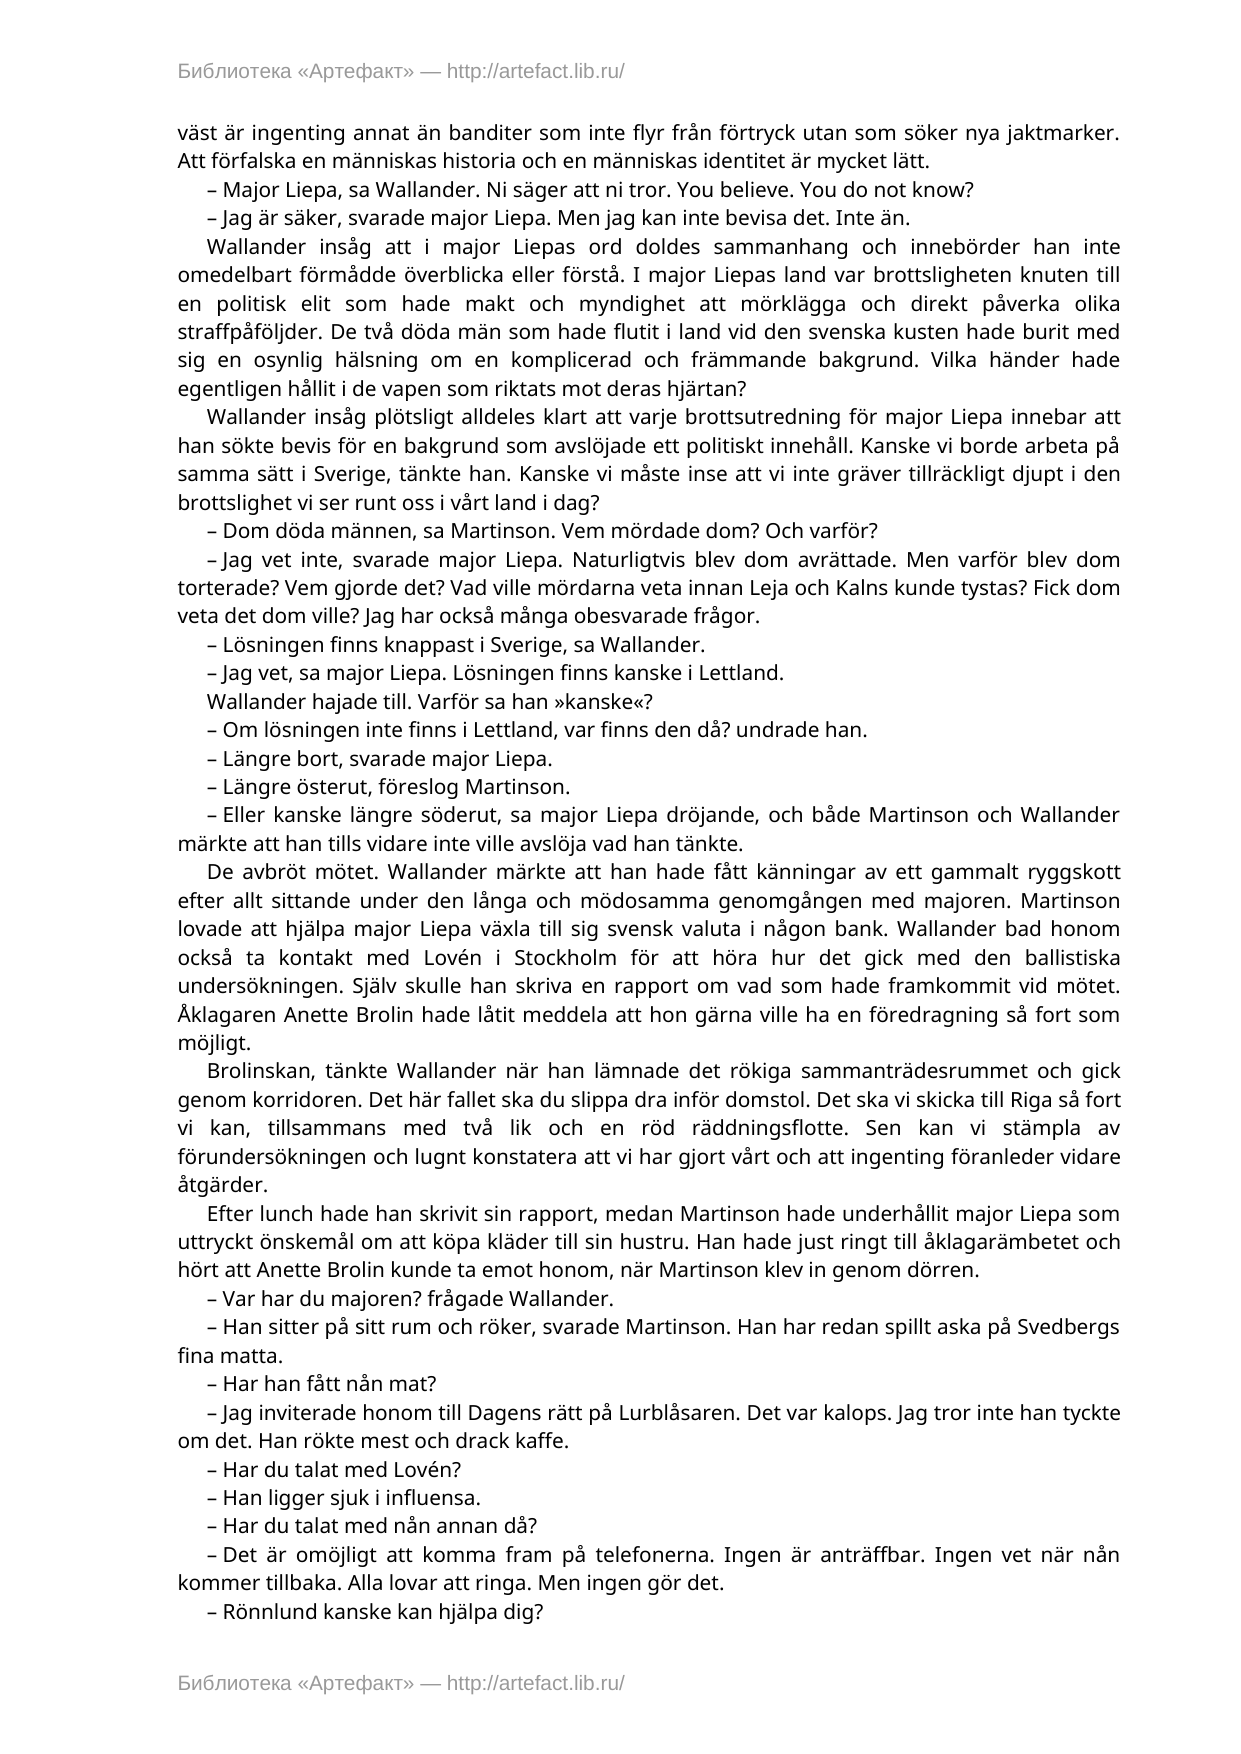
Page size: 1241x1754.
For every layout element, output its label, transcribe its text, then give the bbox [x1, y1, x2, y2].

text – Dom döda männen, sa Martinson. Vem mördade dom? Och varför? [177, 516, 1122, 545]
text Efter lunch hade han skrivit sin rapport, medan Martinson hade underhållit major Liepa som uttryckt önskemål om att köpa kläder till sin hustru. Han hade just ringt till åklagarämbetet och hört att Anette Brolin kunde ta emot honom, när Martinson klev in genom dörren. [177, 1199, 1122, 1284]
text – Om lösningen inte finns i Lettland, var finns den då? undrade han. [177, 715, 1122, 744]
text De avbröt mötet. Wallander märkte att han hade fått känningar av ett gammalt ryggskott efter allt sittande under den långa och mödosamma genomgången med majoren. Martinson lovade att hjälpa major Liepa växla till sig svensk valuta i någon bank. Wallander bad honom också ta kontakt med Lovén i Stockholm för att höra hur det gick med den ballistiska undersökningen. Själv skulle han skriva en rapport om vad som hade framkommit vid mötet. Åklagaren Anette Brolin hade låtit meddela att hon gärna ville ha en föredragning så fort som möjligt. [177, 857, 1122, 1057]
text – Jag är säker, svarade major Liepa. Men jag kan inte bevisa det. Inte än. [177, 203, 1122, 232]
text – Längre bort, svarade major Liepa. [177, 744, 1122, 772]
text – Har du talat med nån annan då? [177, 1512, 1122, 1540]
text – Jag inviterade honom till Dagens rätt på Lurblåsaren. Det var kalops. Jag tror inte han tyckte om det. Han rökte mest och drack kaffe. [177, 1398, 1122, 1455]
text – Var har du majoren? frågade Wallander. [177, 1284, 1122, 1312]
text – Jag vet, sa major Liepa. Lösningen finns kanske i Lettland. [177, 658, 1122, 687]
text – Eller kanske längre söderut, sa major Liepa dröjande, och både Martinson och Wallander märkte att han tills vidare inte ville avslöja vad han tänkte. [177, 801, 1122, 857]
text – Jag vet inte, svarade major Liepa. Naturligtvis blev dom avrättade. Men varför blev dom torterade? Vem gjorde det? Vad ville mördarna veta innan Leja och Kalns kunde tystas? Fick dom veta det dom ville? Jag har också många obesvarade frågor. [177, 545, 1122, 630]
text – Har du talat med Lovén? [177, 1455, 1122, 1483]
text – Han ligger sjuk i influensa. [177, 1483, 1122, 1512]
text Brolinskan, tänkte Wallander när han lämnade det rökiga sammanträdesrummet och gick genom korridoren. Det här fallet ska du slippa dra inför domstol. Det ska vi skicka till Riga så fort vi kan, tillsammans med två lik och en röd räddningsflotte. Sen kan vi stämpla av förundersökningen och lugnt konstatera att vi har gjort vårt och att ingenting föranleder vidare åtgärder. [177, 1057, 1122, 1199]
text – Major Liepa, sa Wallander. Ni säger att ni tror. You believe. You do not know? [177, 175, 1122, 203]
text – Har han fått nån mat? [177, 1369, 1122, 1398]
text – Lösningen finns knappast i Sverige, sa Wallander. [177, 630, 1122, 658]
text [177, 118, 1122, 175]
text – Rönnlund kanske kan hjälpa dig? [177, 1597, 1122, 1625]
text Wallander insåg att i major Liepas ord doldes sammanhang och innebörder han inte omedelbart förmådde överblicka eller förstå. I major Liepas land var brottsligheten knuten till en politisk elit som hade makt och myndighet att mörklägga och direkt påverka olika straffpåföljder. De två döda män som hade flutit i land vid den svenska kusten hade burit med sig en osynlig hälsning om en komplicerad och främmande bakgrund. Vilka händer hade egentligen hållit i de vapen som riktats mot deras hjärtan? [177, 232, 1122, 402]
text – Längre österut, föreslog Martinson. [177, 772, 1122, 801]
text Wallander hajade till. Varför sa han »kanske«? [177, 687, 1122, 715]
text – Han sitter på sitt rum och röker, svarade Martinson. Han har redan spillt aska på Svedbergs fina matta. [177, 1312, 1122, 1369]
text – Det är omöjligt att komma fram på telefonerna. Ingen är anträffbar. Ingen vet när nån kommer tillbaka. Alla lovar att ringa. Men ingen gör det. [177, 1540, 1122, 1597]
text Wallander insåg plötsligt alldeles klart att varje brottsutredning för major Liepa innebar att han sökte bevis för en bakgrund som avslöjade ett politiskt innehåll. Kanske vi borde arbeta på samma sätt i Sverige, tänkte han. Kanske vi måste inse att vi inte gräver tillräckligt djupt i den brottslighet vi ser runt oss i vårt land i dag? [177, 402, 1122, 516]
